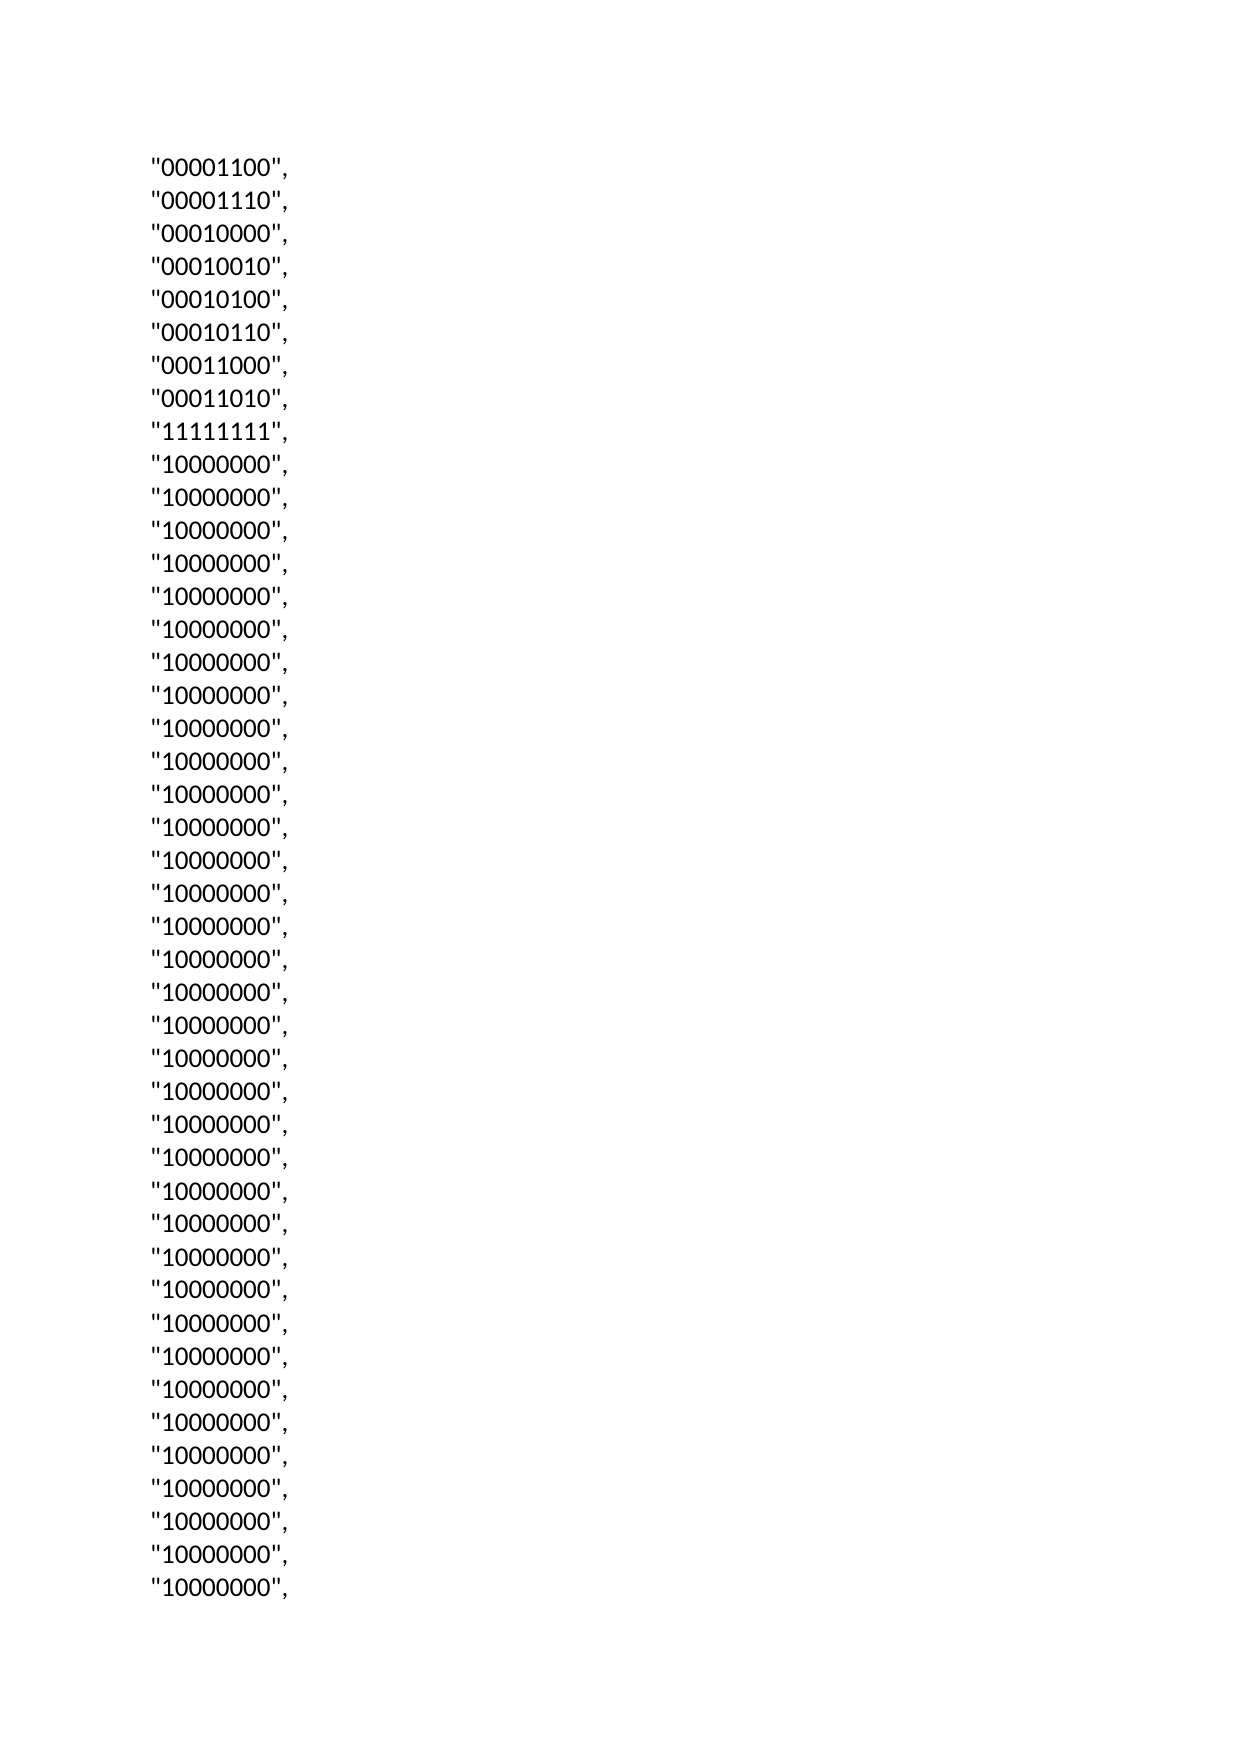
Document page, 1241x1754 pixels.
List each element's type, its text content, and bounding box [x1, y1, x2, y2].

text "00011000", [150, 348, 1090, 381]
text "10000000", [150, 909, 1090, 942]
text "10000000", [150, 1537, 1090, 1570]
text "10000000", [150, 1273, 1090, 1306]
text "10000000", [150, 513, 1090, 546]
text "10000000", [150, 645, 1090, 678]
text "00001100", [150, 150, 1090, 183]
text "10000000", [150, 1042, 1090, 1074]
text "10000000", [150, 744, 1090, 777]
text "10000000", [150, 1174, 1090, 1207]
text "00001110", [150, 183, 1090, 216]
text "10000000", [150, 1074, 1090, 1108]
text "10000000", [150, 1008, 1090, 1042]
text "11111111", [150, 414, 1090, 447]
text "10000000", [150, 546, 1090, 579]
text "10000000", [150, 976, 1090, 1008]
text "10000000", [150, 942, 1090, 976]
text "10000000", [150, 876, 1090, 909]
text "10000000", [150, 678, 1090, 711]
text "10000000", [150, 1570, 1090, 1603]
text "00010110", [150, 315, 1090, 348]
text "10000000", [150, 843, 1090, 876]
text "10000000", [150, 711, 1090, 744]
text "10000000", [150, 447, 1090, 480]
text "00010000", [150, 216, 1090, 249]
text "10000000", [150, 1504, 1090, 1537]
text "10000000", [150, 1207, 1090, 1240]
text "10000000", [150, 1306, 1090, 1339]
text "00010010", [150, 249, 1090, 282]
text "10000000", [150, 612, 1090, 645]
text "10000000", [150, 810, 1090, 843]
text "10000000", [150, 777, 1090, 810]
text "10000000", [150, 1108, 1090, 1141]
text "00011010", [150, 381, 1090, 414]
text "10000000", [150, 480, 1090, 513]
text "10000000", [150, 1471, 1090, 1504]
text "10000000", [150, 1372, 1090, 1405]
text "10000000", [150, 1405, 1090, 1438]
text "10000000", [150, 579, 1090, 612]
text "00010100", [150, 282, 1090, 315]
text "10000000", [150, 1141, 1090, 1174]
text "10000000", [150, 1339, 1090, 1372]
text "10000000", [150, 1438, 1090, 1471]
text "10000000", [150, 1240, 1090, 1273]
